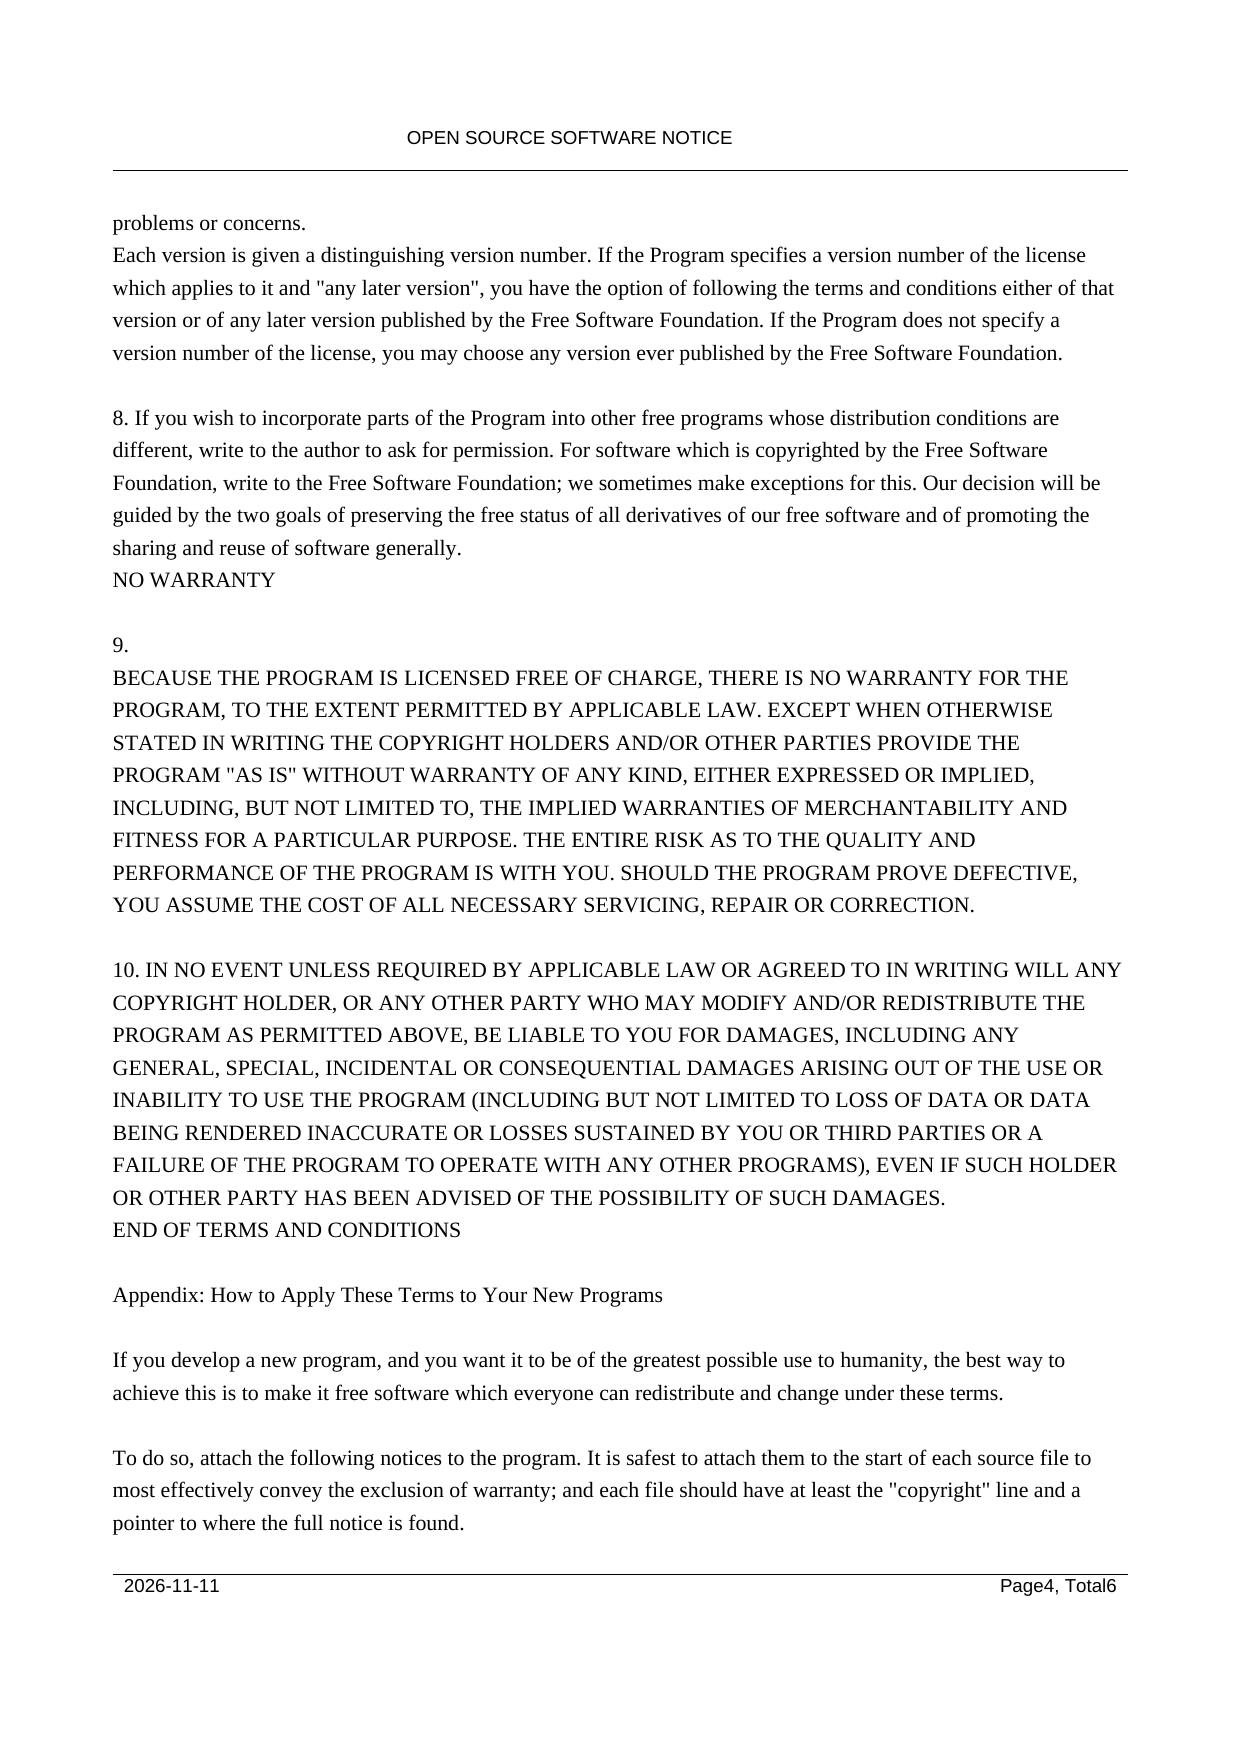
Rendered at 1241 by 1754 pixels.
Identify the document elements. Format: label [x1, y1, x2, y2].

text [112, 206, 1128, 1539]
